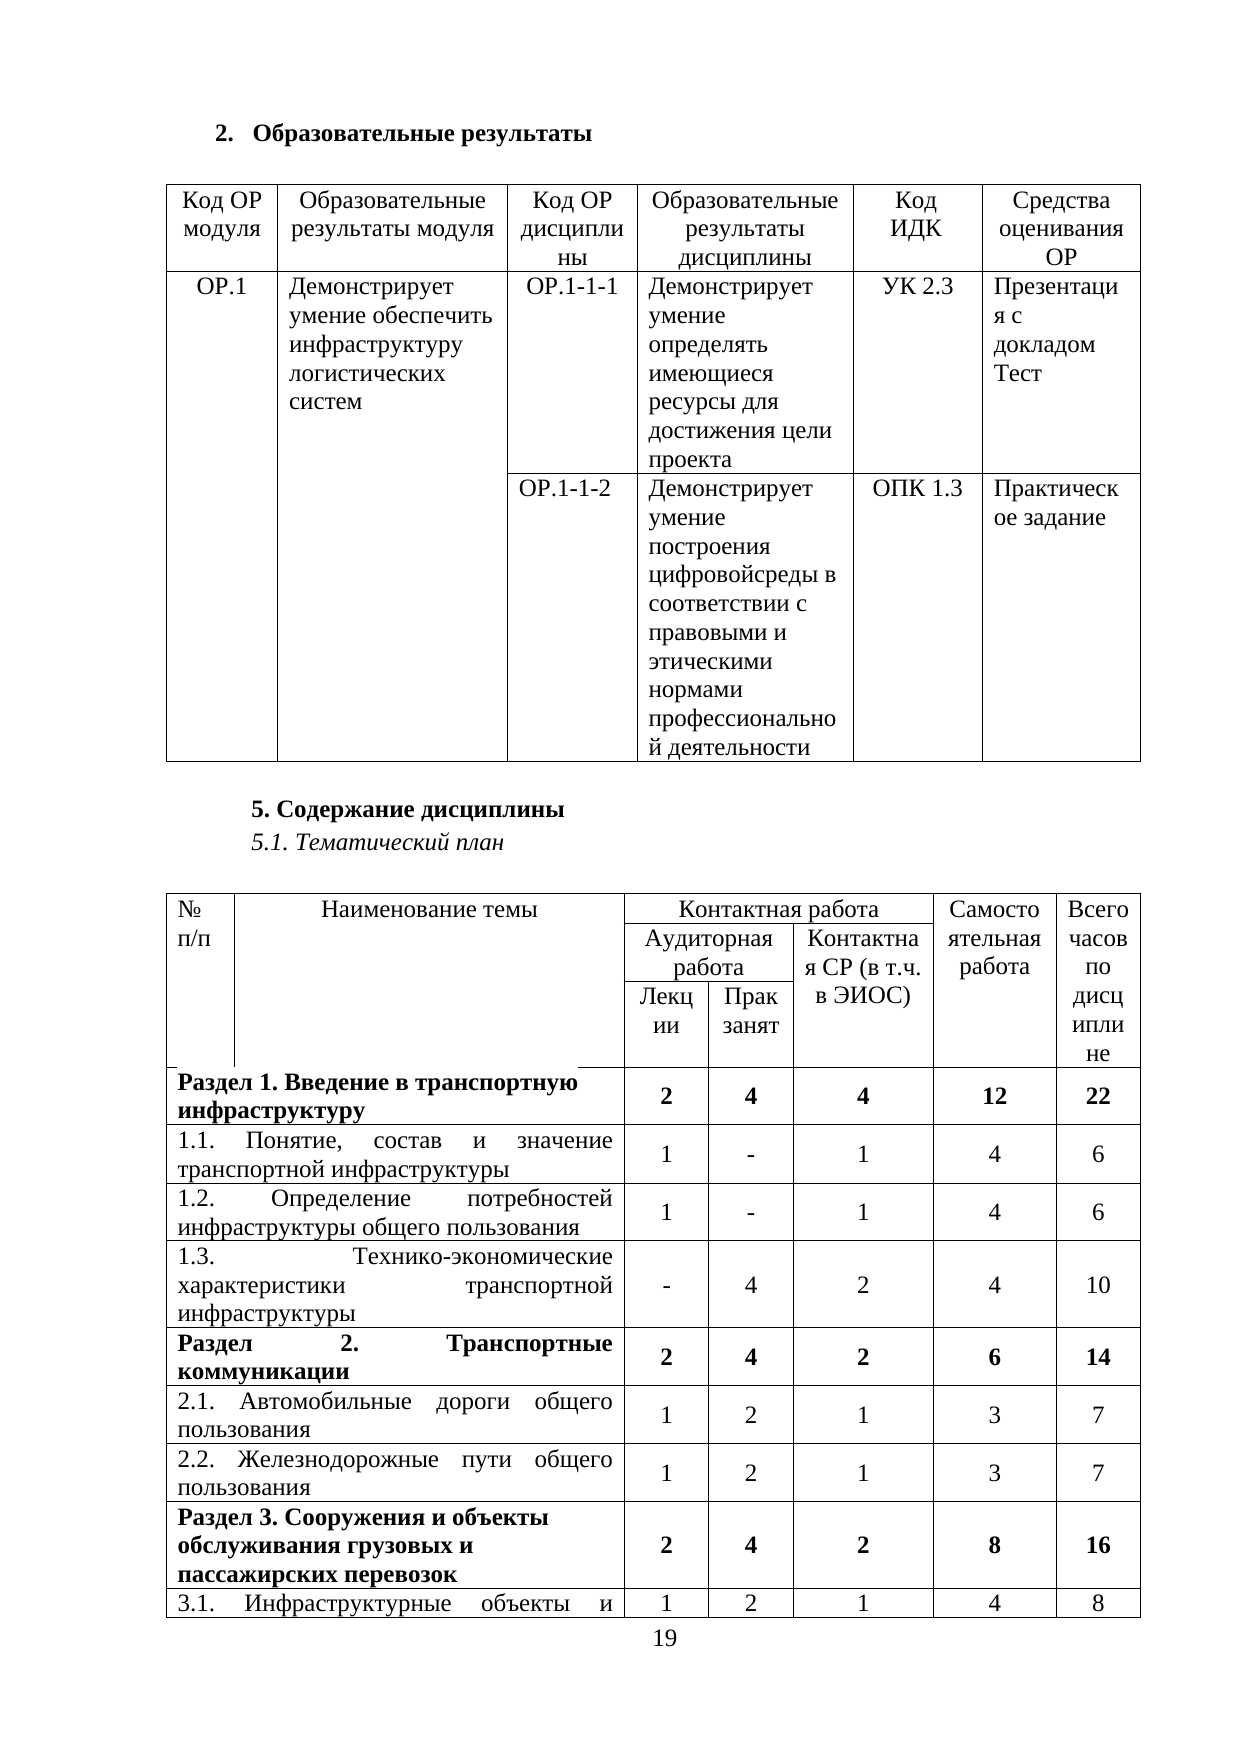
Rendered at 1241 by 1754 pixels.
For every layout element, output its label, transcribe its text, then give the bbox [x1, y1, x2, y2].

table_cell Презентация с докладом Тест [983, 272, 1140, 473]
table_cell 4 [934, 1125, 1056, 1182]
table_cell Практическое задание [983, 474, 1140, 761]
table_cell 2 [794, 1502, 933, 1588]
table_cell 4 [794, 1068, 933, 1124]
table_cell 2 [709, 1589, 793, 1617]
table_cell 7 [1057, 1386, 1140, 1443]
table_cell 2 [794, 1328, 933, 1385]
table_header № п/п [167, 894, 234, 1066]
table_cell 7 [1057, 1444, 1140, 1501]
table_cell 1 [794, 1184, 933, 1240]
table_cell 1 [625, 1386, 708, 1443]
table_cell 1.2. Определение потребностей инфраструктуры общего пользования [167, 1184, 624, 1240]
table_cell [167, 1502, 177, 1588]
table_cell 4 [709, 1068, 793, 1124]
table_cell 16 [1057, 1502, 1140, 1588]
table_cell 8 [934, 1502, 1056, 1588]
table_cell ОР.1-1-2 [508, 474, 637, 761]
table_cell ОПК 1.3 [854, 474, 982, 761]
table_cell 3 [934, 1444, 1056, 1501]
table_cell 2 [625, 1502, 708, 1588]
table_cell 1.3. Технико-экономические характеристики транспортной инфраструктуры [167, 1241, 624, 1327]
table_cell 2.1. Автомобильные дороги общего пользования [167, 1386, 624, 1443]
table_header Самостоятельная работа [934, 894, 1056, 1066]
table_cell ОР.1 [167, 272, 277, 761]
table_header Код ИДК [854, 185, 982, 271]
table_cell Контактная СР (в т.ч. в ЭИОС) [794, 924, 933, 1066]
table_cell - [709, 1184, 793, 1240]
text 5. Содержание дисциплины [177, 794, 1152, 823]
table_cell Раздел 1. Введение в транспортную инфраструктуру [365, 1068, 624, 1124]
table_cell 6 [1057, 1184, 1140, 1240]
table_cell 1 [794, 1125, 933, 1182]
table_cell Аудиторная работа [625, 924, 793, 981]
table_cell 1 [794, 1386, 933, 1443]
table_header Наименование темы [235, 894, 624, 1066]
table_cell Демонстрирует умение определять имеющиеся ресурсы для достижения цели проекта [638, 272, 853, 473]
table_cell Раздел 2. Транспортные коммуникации [349, 1328, 624, 1385]
table_cell 4 [709, 1502, 793, 1588]
table_header Средства оценивания ОР [983, 185, 1140, 271]
table_cell 1 [625, 1184, 708, 1240]
table_cell Прак занят [709, 982, 793, 1066]
table_cell Раздел 3. Сооружения и объекты обслуживания грузовых и пассажирских перевозок [457, 1502, 624, 1588]
table_cell ОР.1-1-1 [508, 272, 637, 473]
table_header Образовательные результаты дисциплины [638, 185, 853, 271]
table_cell 4 [934, 1241, 1056, 1327]
table_cell 2.2. Железнодорожные пути общего пользования [167, 1444, 624, 1501]
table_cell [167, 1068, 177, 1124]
table_cell 1 [794, 1589, 933, 1617]
table_cell 1 [625, 1444, 708, 1501]
list Образовательные результаты [215, 118, 1152, 147]
table_cell 4 [709, 1241, 793, 1327]
table_cell 2 [625, 1068, 708, 1124]
table_cell 2 [794, 1241, 933, 1327]
table_cell - [625, 1241, 708, 1327]
text 5.1. Тематический план [177, 827, 1152, 856]
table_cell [167, 1589, 624, 1617]
table_cell 6 [1057, 1125, 1140, 1182]
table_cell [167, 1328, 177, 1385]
table_cell 2 [709, 1386, 793, 1443]
table_cell Демонстрирует умение построения цифровойсреды в соответствии с правовыми и этическими нормами профессиональной деятельности [638, 474, 853, 761]
table_cell 1 [625, 1589, 708, 1617]
table_cell 8 [1057, 1589, 1140, 1617]
table_header Код ОР дисциплины [508, 185, 637, 271]
table_cell 4 [934, 1589, 1056, 1617]
table_header Контактная работа [625, 894, 933, 923]
table_cell 10 [1057, 1241, 1140, 1327]
table_cell 12 [934, 1068, 1056, 1124]
table_cell 1 [625, 1125, 708, 1182]
table_cell 14 [1057, 1328, 1140, 1385]
table_cell Демонстрирует умение обеспечить инфраструктуру логистических систем [278, 272, 507, 761]
table_cell 1.1. Понятие, состав и значение транспортной инфраструктуры [167, 1125, 624, 1182]
table_header Всего часов по дисциплине [1057, 894, 1140, 1066]
table_cell 2 [709, 1444, 793, 1501]
table_cell 1 [794, 1444, 933, 1501]
table_cell Лекции [625, 982, 708, 1066]
table_cell 2 [625, 1328, 708, 1385]
table_cell 3 [934, 1386, 1056, 1443]
table_cell - [709, 1125, 793, 1182]
table_cell 6 [934, 1328, 1056, 1385]
table_cell 22 [1057, 1068, 1140, 1124]
table_cell 4 [934, 1184, 1056, 1240]
table_cell 4 [709, 1328, 793, 1385]
table_header Код ОР модуля [167, 185, 277, 271]
table_header Образовательные результаты модуля [278, 185, 507, 271]
table_cell УК 2.3 [854, 272, 982, 473]
